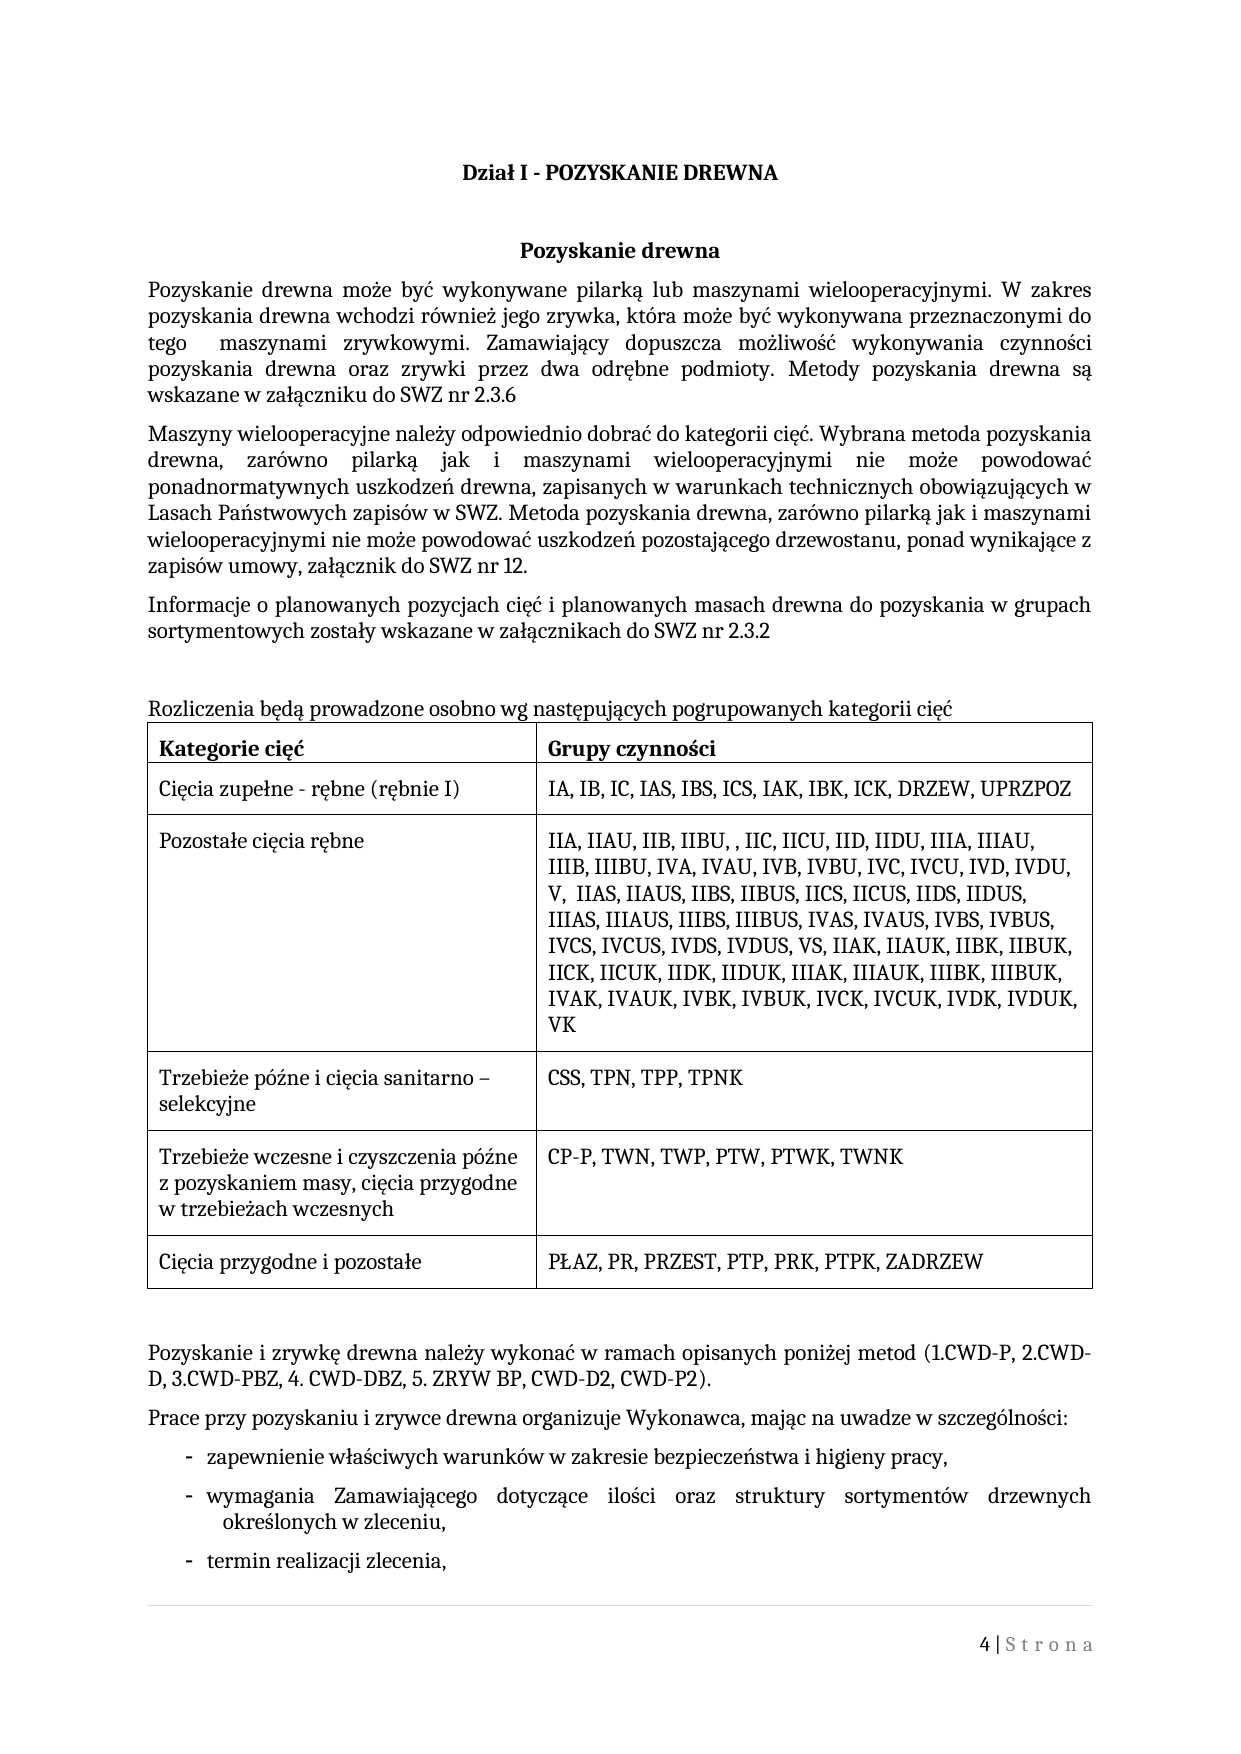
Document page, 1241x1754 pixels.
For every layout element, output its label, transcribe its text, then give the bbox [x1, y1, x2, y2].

list termin realizacji zlecenia, [185, 1548, 1093, 1574]
text Informacje o planowanych pozycjach cięć i planowanych masach drewna do pozyskania w grupach sortymentowych zostały wskazane w załącznikach do SWZ nr 2.3.2 [148, 592, 1093, 644]
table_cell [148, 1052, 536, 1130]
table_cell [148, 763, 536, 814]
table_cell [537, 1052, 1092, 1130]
list wymagania Zamawiającego dotyczące ilości oraz struktury sortymentów drzewnych określonych w zleceniu, [185, 1482, 1093, 1535]
text Pozyskanie drewna może być wykonywane pilarką lub maszynami wielooperacyjnymi. W zakres pozyskania drewna wchodzi również jego zrywka, która może być wykonywana przeznaczonymi do tego maszynami zrywkowymi. Zamawiający dopuszcza możliwość wykonywania czynności pozyskania drewna oraz zrywki przez dwa odrębne podmioty. Metody pozyskania drewna są wskazane w załączniku do SWZ nr 2.3.6 [148, 277, 1093, 408]
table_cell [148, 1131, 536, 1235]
text Pozyskanie i zrywkę drewna należy wykonać w ramach opisanych poniżej metod (1.CWD-P, 2.CWD-D, 3.CWD-PBZ, 4. CWD-DBZ, 5. ZRYW BP, CWD-D2, CWD-P2). [148, 1339, 1093, 1392]
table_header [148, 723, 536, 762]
text Dział I - POZYSKANIE DREWNA [148, 160, 1093, 186]
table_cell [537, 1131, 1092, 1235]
text Maszyny wielooperacyjne należy odpowiednio dobrać do kategorii cięć. Wybrana metoda pozyskania drewna, zarówno pilarką jak i maszynami wielooperacyjnymi nie może powodować ponadnormatywnych uszkodzeń drewna, zapisanych w warunkach technicznych obowiązujących w Lasach Państwowych zapisów w SWZ. Metoda pozyskania drewna, zarówno pilarką jak i maszynami wielooperacyjnymi nie może powodować uszkodzeń pozostającego drzewostanu, ponad wynikające z zapisów umowy, załącznik do SWZ nr 12. [148, 421, 1093, 579]
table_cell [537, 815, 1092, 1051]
text Rozliczenia będą prowadzone osobno wg następujących pogrupowanych kategorii cięć [148, 696, 1093, 722]
text Prace przy pozyskaniu i zrywce drewna organizuje Wykonawca, mając na uwadze w szczególności: [148, 1405, 1093, 1431]
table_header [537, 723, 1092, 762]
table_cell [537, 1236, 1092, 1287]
text Pozyskanie drewna [148, 238, 1093, 264]
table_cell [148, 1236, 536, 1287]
list zapewnienie właściwych warunków w zakresie bezpieczeństwa i higieny pracy, [185, 1443, 1093, 1470]
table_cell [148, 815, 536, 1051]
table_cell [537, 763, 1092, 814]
